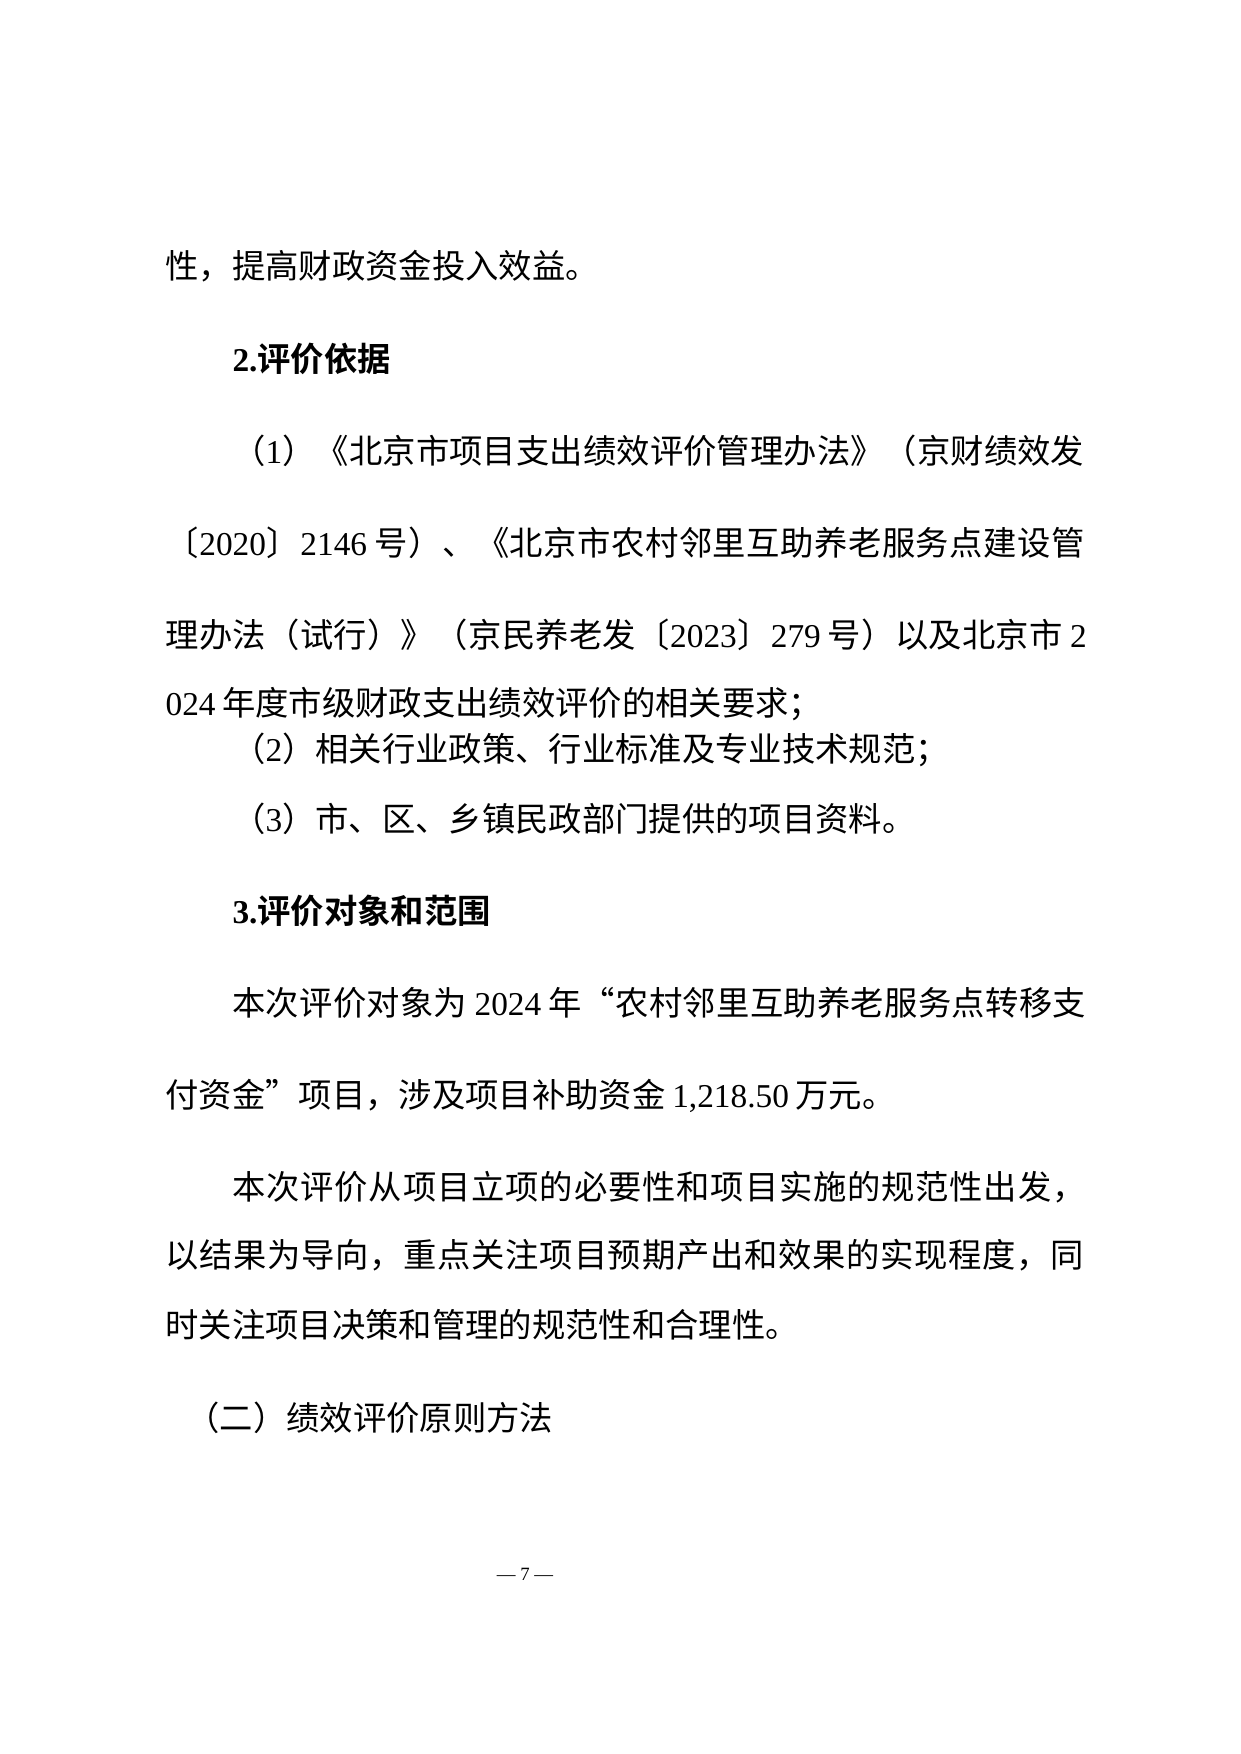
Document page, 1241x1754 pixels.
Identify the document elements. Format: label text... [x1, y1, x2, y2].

text （2）相关行业政策、行业标准及专业技术规范； [165, 725, 1087, 771]
text （1）《北京市项目支出绩效评价管理办法》（京财绩效发〔2020〕2146号）、《北京市农村邻里互助养老服务点建设管理办法（试行）》（京民养老发〔2023〕279号）以及北京市2024年度市级财政支出绩效评价的相关要求； [165, 403, 1087, 725]
text 本次评价从项目立项的必要性和项目实施的规范性出发，以结果为导向，重点关注项目预期产出和效果的实现程度，同时关注项目决策和管理的规范性和合理性。 [165, 1139, 1087, 1369]
subtitle （二）绩效评价原则方法 [165, 1369, 1087, 1462]
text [165, 218, 1087, 311]
subtitle 2.评价依据 [165, 311, 1087, 403]
subtitle 3.评价对象和范围 [165, 863, 1087, 955]
text 本次评价对象为2024年“农村邻里互助养老服务点转移支付资金”项目，涉及项目补助资金1,218.50万元。 [165, 955, 1087, 1139]
text （3）市、区、乡镇民政部门提供的项目资料。 [165, 771, 1087, 863]
